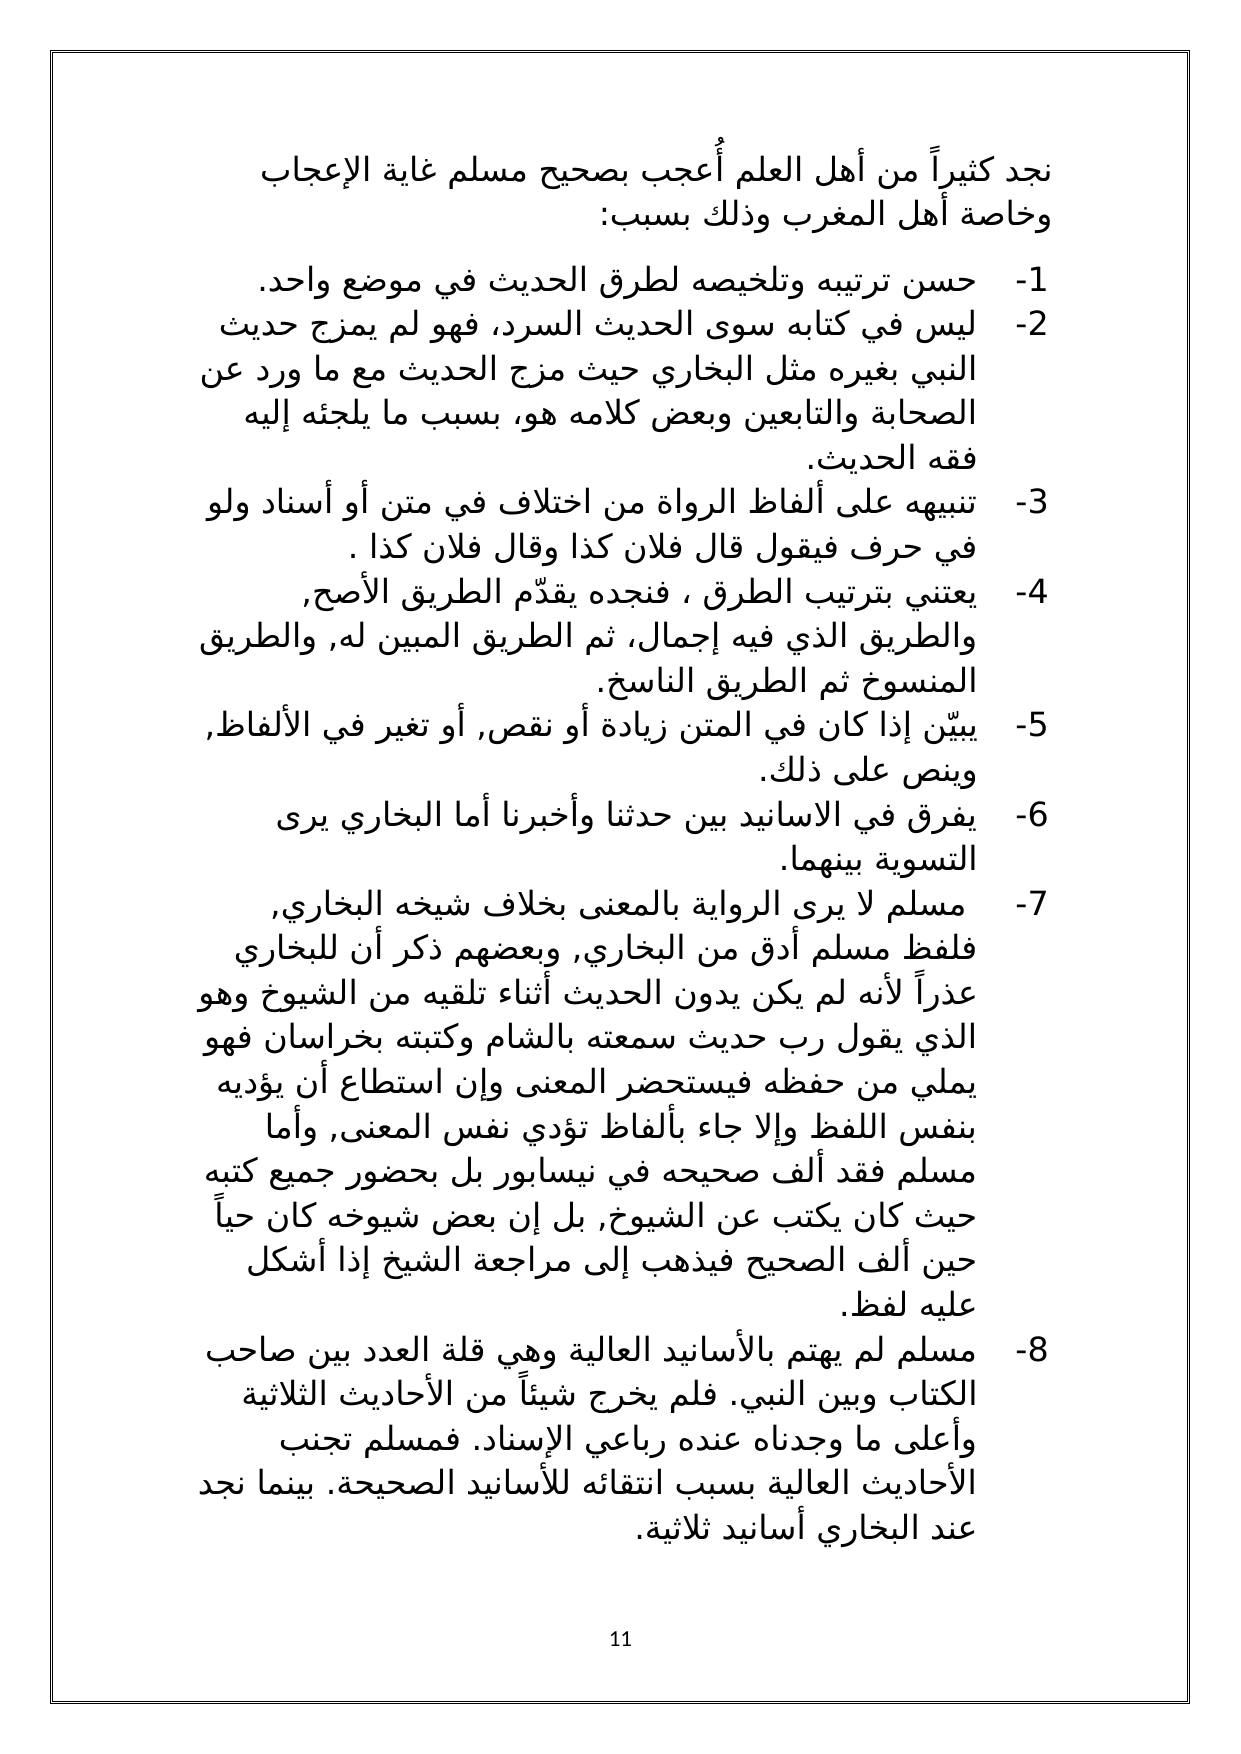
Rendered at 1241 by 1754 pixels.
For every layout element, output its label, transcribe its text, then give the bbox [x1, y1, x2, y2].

list ليس في كتابه سوى الحديث السرد، فهو لم يمزج حديث النبي بغيره مثل البخاري حيث مزج الحديث مع ما ورد عن الصحابة والتابعين وبعض كلامه هو، بسبب ما يلجئه إليه فقه الحديث. [187, 304, 1015, 477]
list حسن ترتيبه وتلخيصه لطرق الحديث في موضع واحد. [187, 260, 1015, 299]
list تنبيهه على ألفاظ الرواة من اختلاف في متن أو أسناد ولو في حرف فيقول قال فلان كذا وقال فلان كذا . [187, 483, 1015, 566]
list يعتني بترتيب الطرق ، فنجده يقدّم الطريق الأصح, والطريق الذي فيه إجمال، ثم الطريق المبين له, والطريق المنسوخ ثم الطريق الناسخ. [187, 572, 1015, 700]
list يبيّن إذا كان في المتن زيادة أو نقص, أو تغير في الألفاظ, وينص على ذلك. [187, 706, 1015, 789]
list مسلم لا يرى الرواية بالمعنى بخلاف شيخه البخاري, فلفظ مسلم أدق من البخاري, وبعضهم ذكر أن للبخاري عذراً لأنه لم يكن يدون الحديث أثناء تلقيه من الشيوخ وهو الذي يقول رب حديث سمعته بالشام وكتبته بخراسان فهو يملي من حفظه فيستحضر المعنى وإن استطاع أن يؤديه بنفس اللفظ وإلا جاء بألفاظ تؤدي نفس المعنى, وأما مسلم فقد ألف صحيحه في نيسابور بل بحضور جميع كتبه حيث كان يكتب عن الشيوخ, بل إن بعض شيوخه كان حياً حين ألف الصحيح فيذهب إلى مراجعة الشيخ إذا أشكل عليه لفظ. [187, 884, 1015, 1324]
list يفرق في الاسانيد بين حدثنا وأخبرنا أما البخاري يرى التسوية بينهما. [187, 795, 1015, 878]
list مسلم لم يهتم بالأسانيد العالية وهي قلة العدد بين صاحب الكتاب وبين النبي. فلم يخرج شيئاً من الأحاديث الثلاثية وأعلى ما وجدناه عنده رباعي الإسناد. فمسلم تجنب الأحاديث العالية بسبب انتقائه للأسانيد الصحيحة. بينما نجد عند البخاري أسانيد ثلاثية. [187, 1330, 1015, 1547]
text نجد كثيراً من أهل العلم أُعجب بصحيح مسلم غاية الإعجاب وخاصة أهل المغرب وذلك بسبب: [187, 150, 1053, 233]
